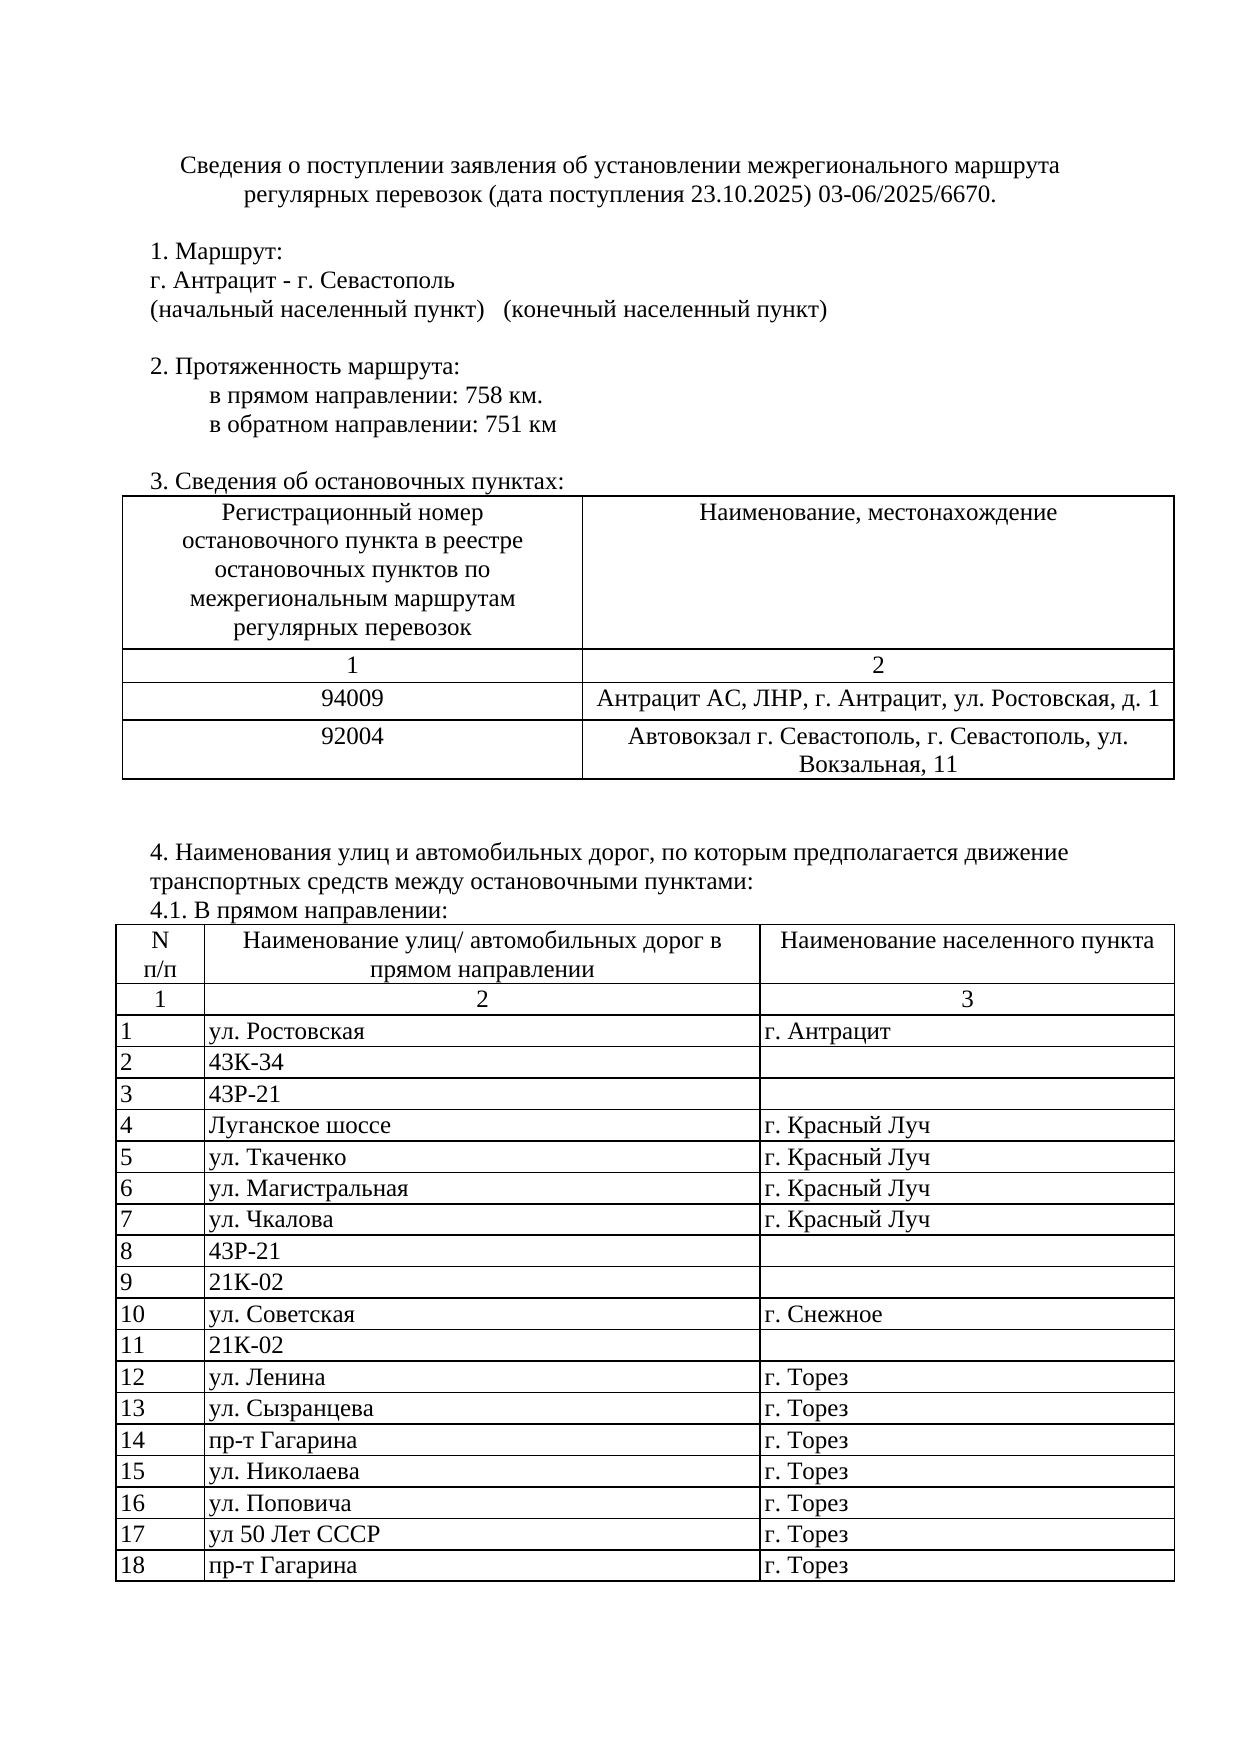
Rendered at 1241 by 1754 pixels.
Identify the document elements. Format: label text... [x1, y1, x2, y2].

table_cell 4 [117, 1110, 204, 1140]
table_cell г. Торез [761, 1519, 1174, 1549]
table_cell 5 [117, 1142, 204, 1171]
table_cell 3 [117, 1079, 204, 1108]
table_cell [761, 1267, 1174, 1297]
table_cell 11 [117, 1330, 204, 1360]
table_cell г. Торез [761, 1393, 1174, 1423]
table_cell ул. Сызранцева [205, 1393, 759, 1423]
table_cell г. Торез [761, 1488, 1174, 1517]
table_cell ул 50 Лет СССР [205, 1519, 759, 1549]
table_cell 94009 [123, 683, 582, 719]
table_cell ул. Чкалова [205, 1205, 759, 1234]
table_cell 15 [117, 1456, 204, 1486]
table_header Регистрационный номер остановочного пункта в реестре остановочных пунктов по межрегиональным маршрутам регулярных перевозок [123, 497, 582, 648]
table_cell г. Красный Луч [761, 1173, 1174, 1203]
table_cell пр-т Гагарина [205, 1551, 759, 1580]
table_cell Луганское шоссе [205, 1110, 759, 1140]
text 2. Протяженность маршрута: [150, 351, 1090, 380]
table_cell г. Торез [761, 1425, 1174, 1454]
table_cell 43К-34 [205, 1047, 759, 1077]
text в прямом направлении: 758 км. [150, 380, 1090, 409]
table_cell 2 [117, 1047, 204, 1077]
table_cell 6 [117, 1173, 204, 1203]
table_cell г. Красный Луч [761, 1110, 1174, 1140]
table_cell 16 [117, 1488, 204, 1517]
table_cell 7 [117, 1205, 204, 1234]
table_header N п/п [117, 925, 204, 983]
table_cell [761, 1079, 1174, 1108]
table_cell Антрацит АС, ЛНР, г. Антрацит, ул. Ростовская, д. 1 [583, 683, 1173, 719]
table_cell 17 [117, 1519, 204, 1549]
table_cell ул. Ростовская [205, 1016, 759, 1046]
text Сведения о поступлении заявления об установлении межрегионального маршрута регулярных перевозок (дата поступления 23.10.2025) 03-06/2025/6670. [150, 150, 1090, 207]
text 4.1. В прямом направлении: [150, 895, 1090, 924]
table_cell ул. Николаева [205, 1456, 759, 1486]
table_cell 12 [117, 1362, 204, 1392]
text в обратном направлении: 751 км [150, 409, 1090, 437]
table_cell [761, 1236, 1174, 1266]
table_header Наименование улиц/ автомобильных дорог в прямом направлении [205, 925, 759, 983]
table_cell г. Торез [761, 1551, 1174, 1580]
table_cell 3 [761, 984, 1174, 1014]
table_cell 10 [117, 1299, 204, 1329]
table_cell 43Р-21 [205, 1236, 759, 1266]
table_cell 21К-02 [205, 1267, 759, 1297]
table_cell ул. Ленина [205, 1362, 759, 1392]
table_cell 1 [117, 1016, 204, 1046]
table_cell ул. Магистральная [205, 1173, 759, 1203]
table_cell г. Торез [761, 1362, 1174, 1392]
text г. Антрацит - г. Севастополь [150, 265, 1090, 294]
table_cell г. Снежное [761, 1299, 1174, 1329]
table_cell 1 [117, 984, 204, 1014]
table_cell ул. Ткаченко [205, 1142, 759, 1171]
table_cell 43Р-21 [205, 1079, 759, 1108]
table_cell г. Красный Луч [761, 1142, 1174, 1171]
table_cell г. Торез [761, 1456, 1174, 1486]
text 4. Наименования улиц и автомобильных дорог, по которым предполагается движение транспортных средств между остановочными пунктами: [150, 837, 1090, 895]
table_cell [761, 1330, 1174, 1360]
table_header Наименование, местонахождение [583, 497, 1173, 648]
table_cell пр-т Гагарина [205, 1425, 759, 1454]
table_cell ул. Советская [205, 1299, 759, 1329]
table_cell г. Антрацит [761, 1016, 1174, 1046]
text 1. Маршрут: [150, 236, 1090, 265]
table_header Наименование населенного пункта [761, 925, 1174, 983]
table_cell 13 [117, 1393, 204, 1423]
table_cell 92004 [123, 721, 582, 778]
table_cell [761, 1047, 1174, 1077]
text (начальный населенный пункт) (конечный населенный пункт) [150, 294, 1090, 322]
table_cell 18 [117, 1551, 204, 1580]
table_cell 2 [205, 984, 759, 1014]
table_cell Автовокзал г. Севастополь, г. Севастополь, ул. Вокзальная, 11 [583, 721, 1173, 778]
table_cell 14 [117, 1425, 204, 1454]
table_cell 21К-02 [205, 1330, 759, 1360]
table_cell 2 [583, 650, 1173, 681]
table_cell 8 [117, 1236, 204, 1266]
table_cell 1 [123, 650, 582, 681]
table_cell ул. Поповича [205, 1488, 759, 1517]
text 3. Сведения об остановочных пунктах: [150, 466, 1090, 495]
table_cell г. Красный Луч [761, 1205, 1174, 1234]
table_cell 9 [117, 1267, 204, 1297]
